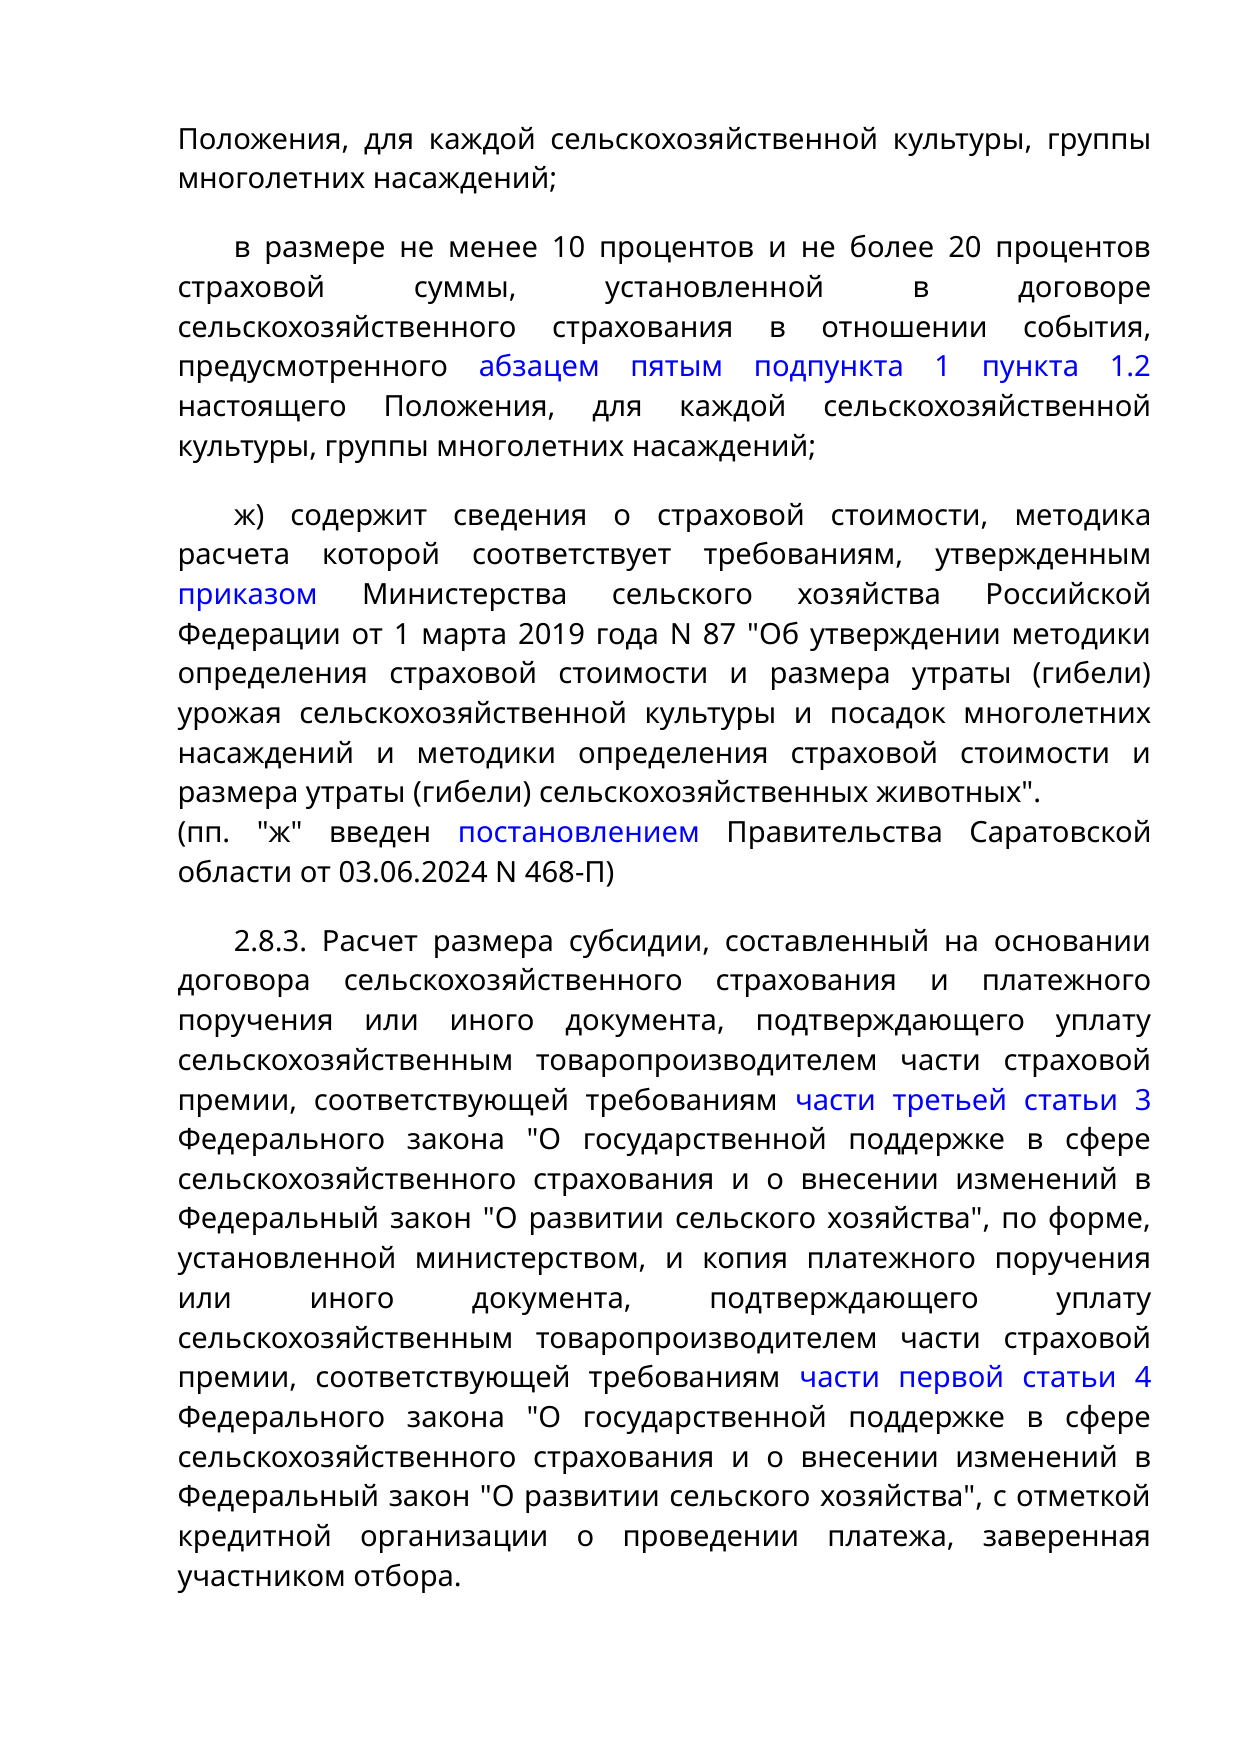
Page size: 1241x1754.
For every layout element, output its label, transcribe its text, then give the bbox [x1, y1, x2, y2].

text ж) содержит сведения о страховой стоимости, методика расчета которой соответствует требованиям, утвержденным приказом Министерства сельского хозяйства Российской Федерации от 1 марта 2019 года N 87 "Об утверждении методики определения страховой стоимости и размера утраты (гибели) урожая сельскохозяйственной культуры и посадок многолетних насаждений и методики определения страховой стоимости и размера утраты (гибели) сельскохозяйственных животных". [177, 494, 1152, 811]
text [177, 118, 1152, 197]
text в размере не менее 10 процентов и не более 20 процентов страховой суммы, установленной в договоре сельскохозяйственного страхования в отношении события, предусмотренного абзацем пятым подпункта 1 пункта 1.2 настоящего Положения, для каждой сельскохозяйственной культуры, группы многолетних насаждений; [177, 227, 1152, 465]
text (пп. "ж" введен постановлением Правительства Саратовской области от 03.06.2024 N 468-П) [177, 811, 1152, 891]
text 2.8.3. Расчет размера субсидии, составленный на основании договора сельскохозяйственного страхования и платежного поручения или иного документа, подтверждающего уплату сельскохозяйственным товаропроизводителем части страховой премии, соответствующей требованиям части третьей статьи 3 Федерального закона "О государственной поддержке в сфере сельскохозяйственного страхования и о внесении изменений в Федеральный закон "О развитии сельского хозяйства", по форме, установленной министерством, и копия платежного поручения или иного документа, подтверждающего уплату сельскохозяйственным товаропроизводителем части страховой премии, соответствующей требованиям части первой статьи 4 Федерального закона "О государственной поддержке в сфере сельскохозяйственного страхования и о внесении изменений в Федеральный закон "О развитии сельского хозяйства", с отметкой кредитной организации о проведении платежа, заверенная участником отбора. [177, 920, 1152, 1595]
